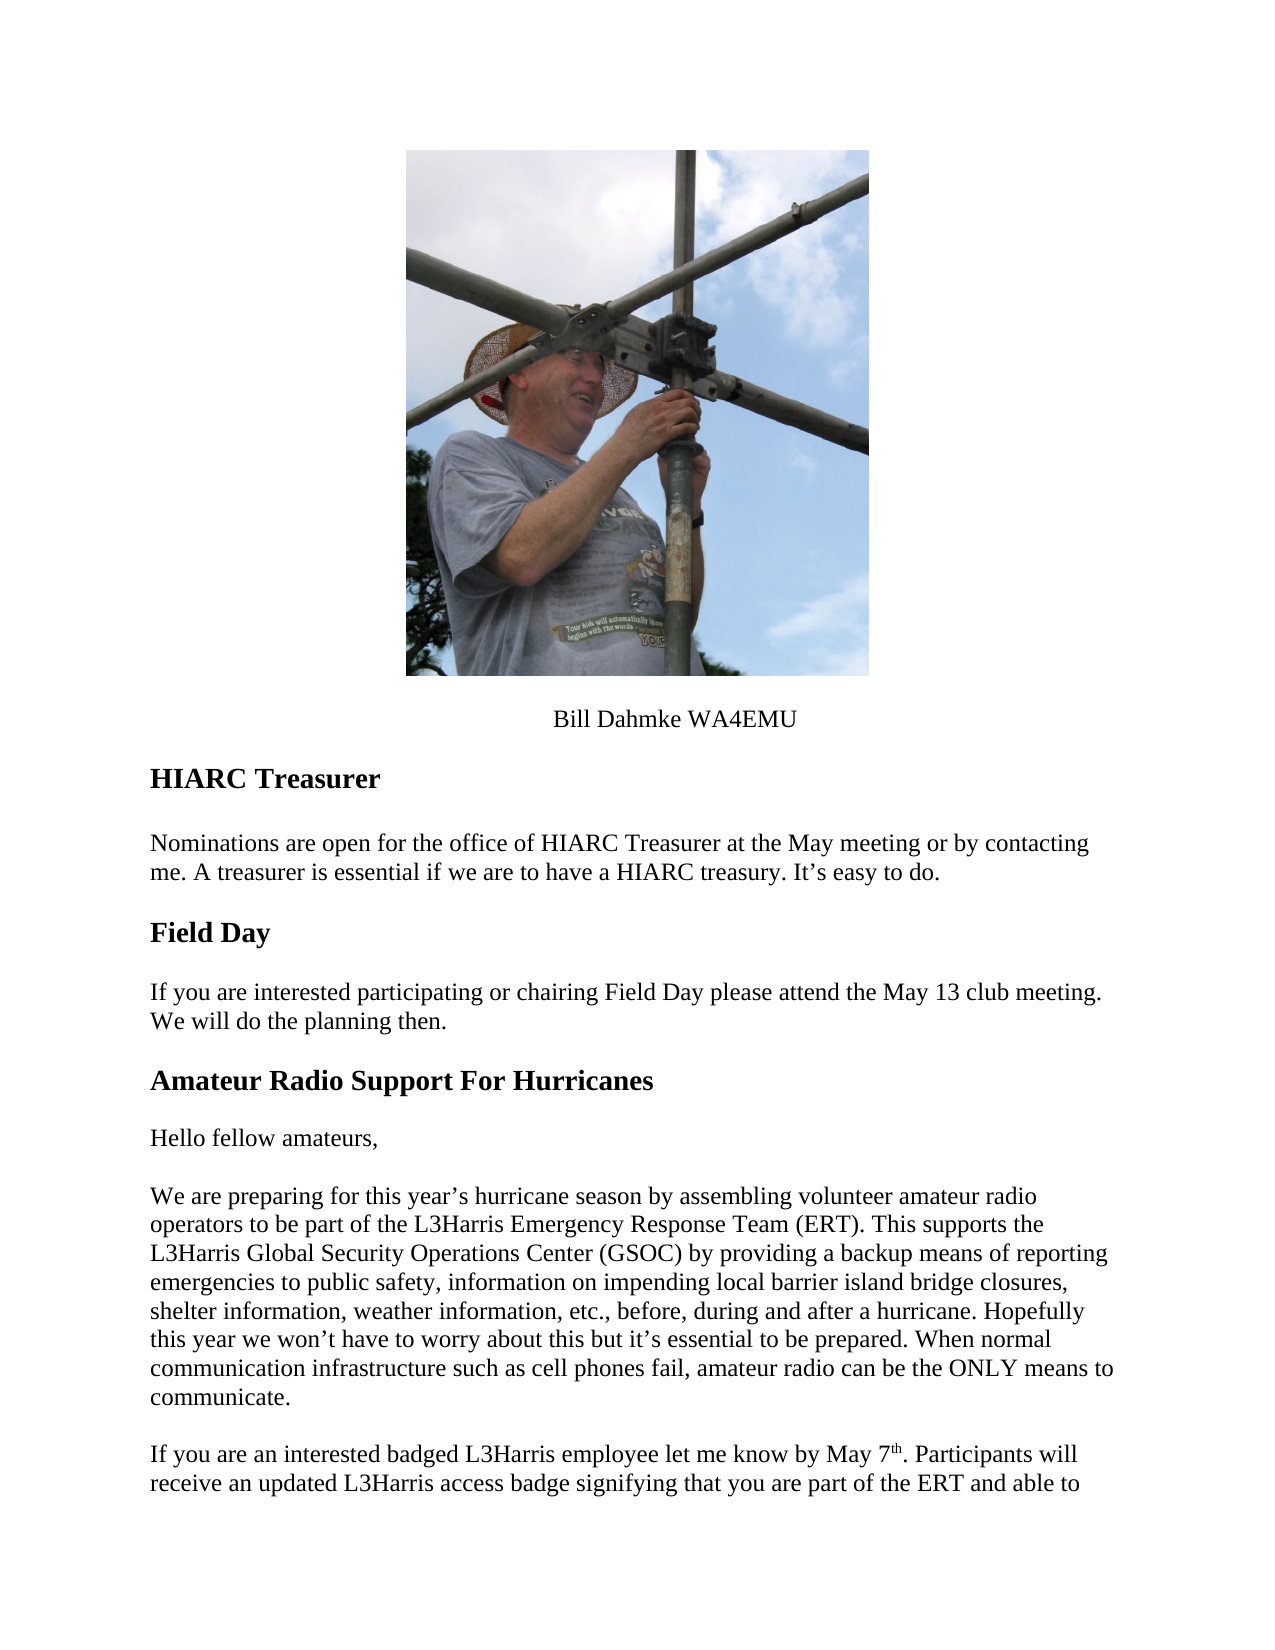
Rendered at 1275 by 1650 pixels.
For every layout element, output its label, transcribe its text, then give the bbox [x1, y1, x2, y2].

text Hello fellow amateurs, [150, 1123, 1125, 1152]
picture [406, 150, 869, 676]
text Field Day [150, 915, 1125, 948]
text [150, 1439, 1125, 1497]
text We are preparing for this year’s hurricane season by assembling volunteer amateur radio operators to be part of the L3Harris Emergency Response Team (ERT). This supports the L3Harris Global Security Operations Center (GSOC) by providing a backup means of reporting emergencies to public safety, information on impending local barrier island bridge closures, shelter information, weather information, etc., before, during and after a hurricane. Hopefully this year we won’t have to worry about this but it’s essential to be prepared. When normal communication infrastructure such as cell phones fail, amateur radio can be the ONLY means to communicate. [150, 1181, 1125, 1411]
text Bill Dahmke WA4EMU [225, 704, 1125, 733]
text HIARC Treasurer [150, 761, 1125, 795]
text Amateur Radio Support For Hurricanes [150, 1063, 1125, 1097]
text Nominations are open for the office of HIARC Treasurer at the May meeting or by contacting me. A treasurer is essential if we are to have a HIARC treasury. It’s easy to do. [150, 828, 1125, 886]
text If you are interested participating or chairing Field Day please attend the May 13 club meeting. We will do the planning then. [150, 977, 1125, 1034]
